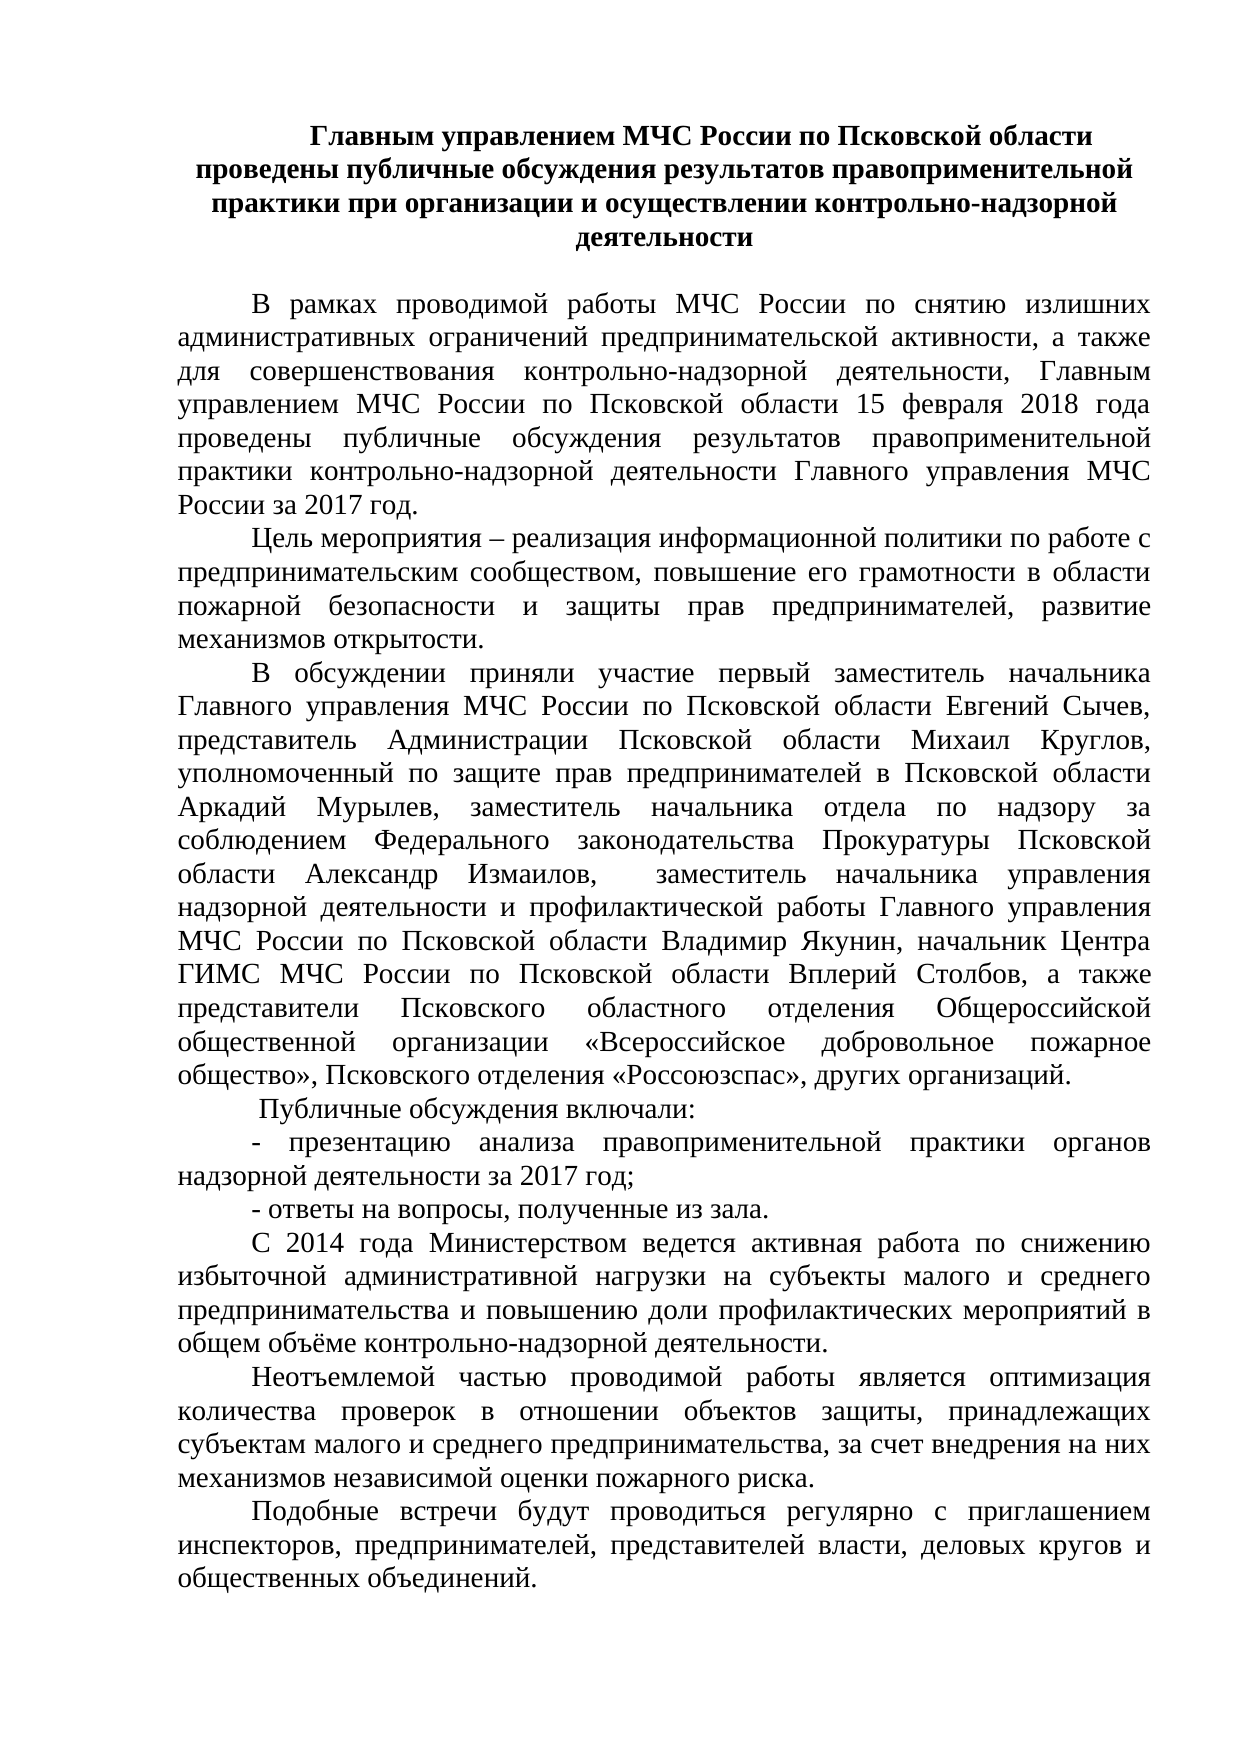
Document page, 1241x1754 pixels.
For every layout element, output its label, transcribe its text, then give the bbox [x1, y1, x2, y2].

text В рамках проводимой работы МЧС России по снятию излишних административных ограничений предпринимательской активности, а также для совершенствования контрольно-надзорной деятельности, Главным управлением МЧС России по Псковской области 15 февраля 2018 года проведены публичные обсуждения результатов правоприменительной практики контрольно-надзорной деятельности Главного управления МЧС России за 2017 год. [177, 286, 1152, 521]
text В обсуждении приняли участие первый заместитель начальника Главного управления МЧС России по Псковской области Евгений Сычев, представитель Администрации Псковской области Михаил Круглов, уполномоченный по защите прав предпринимателей в Псковской области Аркадий Мурылев, заместитель начальника отдела по надзору за соблюдением Федерального законодательства Прокуратуры Псковской области Александр Измаилов, заместитель начальника управления надзорной деятельности и профилактической работы Главного управления МЧС России по Псковской области Владимир Якунин, начальник Центра ГИМС МЧС России по Псковской области Вплерий Столбов, а также представители Псковского областного отделения Общероссийской общественной организации «Всероссийское добровольное пожарное общество», Псковского отделения «Россоюзспас», других организаций. [177, 655, 1152, 1091]
text Главным управлением МЧС России по Псковской области проведены публичные обсуждения результатов правоприменительной практики при организации и осуществлении контрольно-надзорной деятельности [177, 118, 1152, 252]
text - ответы на вопросы, полученные из зала. [177, 1191, 1152, 1225]
text - презентацию анализа правоприменительной практики органов надзорной деятельности за 2017 год; [177, 1124, 1152, 1191]
text Подобные встречи будут проводиться регулярно с приглашением инспекторов, предпринимателей, представителей власти, деловых кругов и общественных объединений. [177, 1493, 1152, 1594]
text С 2014 года Министерством ведется активная работа по снижению избыточной административной нагрузки на субъекты малого и среднего предпринимательства и повышению доли профилактических мероприятий в общем объёме контрольно-надзорной деятельности. [177, 1225, 1152, 1359]
text Цель мероприятия – реализация информационной политики по работе с предпринимательским сообществом, повышение его грамотности в области пожарной безопасности и защиты прав предпринимателей, развитие механизмов открытости. [177, 521, 1152, 655]
text Неотъемлемой частью проводимой работы является оптимизация количества проверок в отношении объектов защиты, принадлежащих субъектам малого и среднего предпринимательства, за счет внедрения на них механизмов независимой оценки пожарного риска. [177, 1359, 1152, 1493]
text Публичные обсуждения включали: [177, 1091, 1152, 1124]
